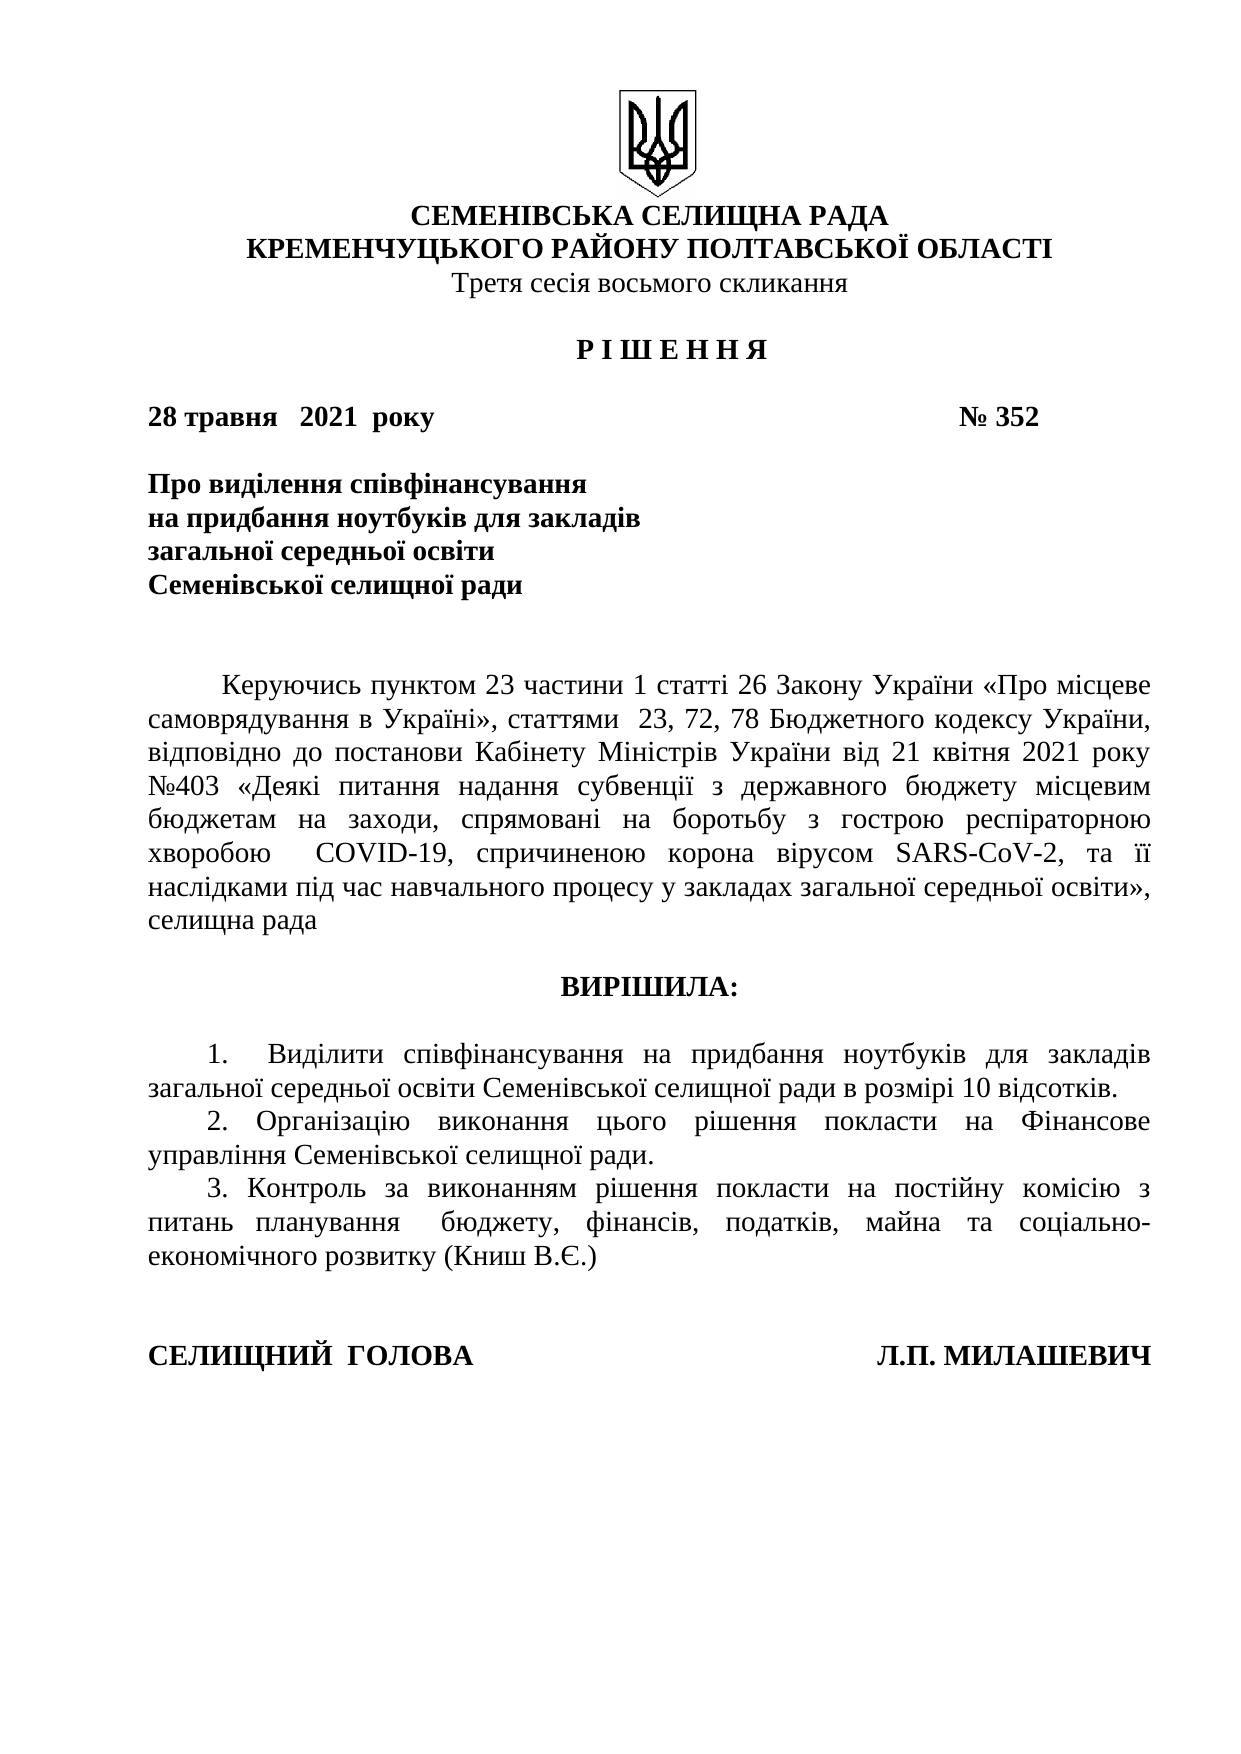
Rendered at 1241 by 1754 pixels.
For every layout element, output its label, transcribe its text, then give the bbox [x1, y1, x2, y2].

text Р І Ш Е Н Н Я [148, 332, 1152, 366]
text КРЕМЕНЧУЦЬКОГО РАЙОНУ ПОЛТАВСЬКОЇ ОБЛАСТІ [148, 231, 1152, 265]
text Керуючись пунктом 23 частини 1 статті 26 Закону України «Про місцеве самоврядування в Україні», статтями 23, 72, 78 Бюджетного кодексу України, відповідно до постанови Кабінету Міністрів України від 21 квітня 2021 року №403 «Деякі питання надання субвенції з державного бюджету місцевим бюджетам на заходи, спрямовані на боротьбу з гострою респіраторною хворобою COVID-19, спричиненою корона вірусом SARS-CoV-2, та її наслідками під час навчального процесу у закладах загальної середньої освіти», селищна рада [148, 667, 1152, 936]
text СЕЛИЩНИЙ ГОЛОВА Л.П. МИЛАШЕВИЧ [148, 1338, 1152, 1372]
text ВИРІШИЛА: [148, 969, 1152, 1003]
text загальної середньої освіти [148, 533, 1152, 567]
text Семенівської селищної ради [148, 567, 1152, 600]
text 28 травня 2021 року № 352 [148, 399, 1152, 433]
text 3. Контроль за виконанням рішення покласти на постійну комісію з питань планування бюджету, фінансів, податків, майна та соціально-економічного розвитку (Книш В.Є.) [148, 1171, 1152, 1271]
text 2. Організацію виконання цього рішення покласти на Фінансове управління Семенівської селищної ради. [148, 1103, 1152, 1171]
text Про виділення співфінансування [148, 466, 1152, 500]
text на придбання ноутбуків для закладів [148, 500, 1152, 533]
text СЕМЕНІВСЬКА СЕЛИЩНА РАДА [148, 198, 1152, 231]
text 1. Виділити співфінансування на придбання ноутбуків для закладів загальної середньої освіти Семенівської селищної ради в розмірі 10 відсотків. [148, 1036, 1152, 1103]
text Третя сесія восьмого скликання [148, 265, 1152, 298]
picture [617, 88, 699, 198]
